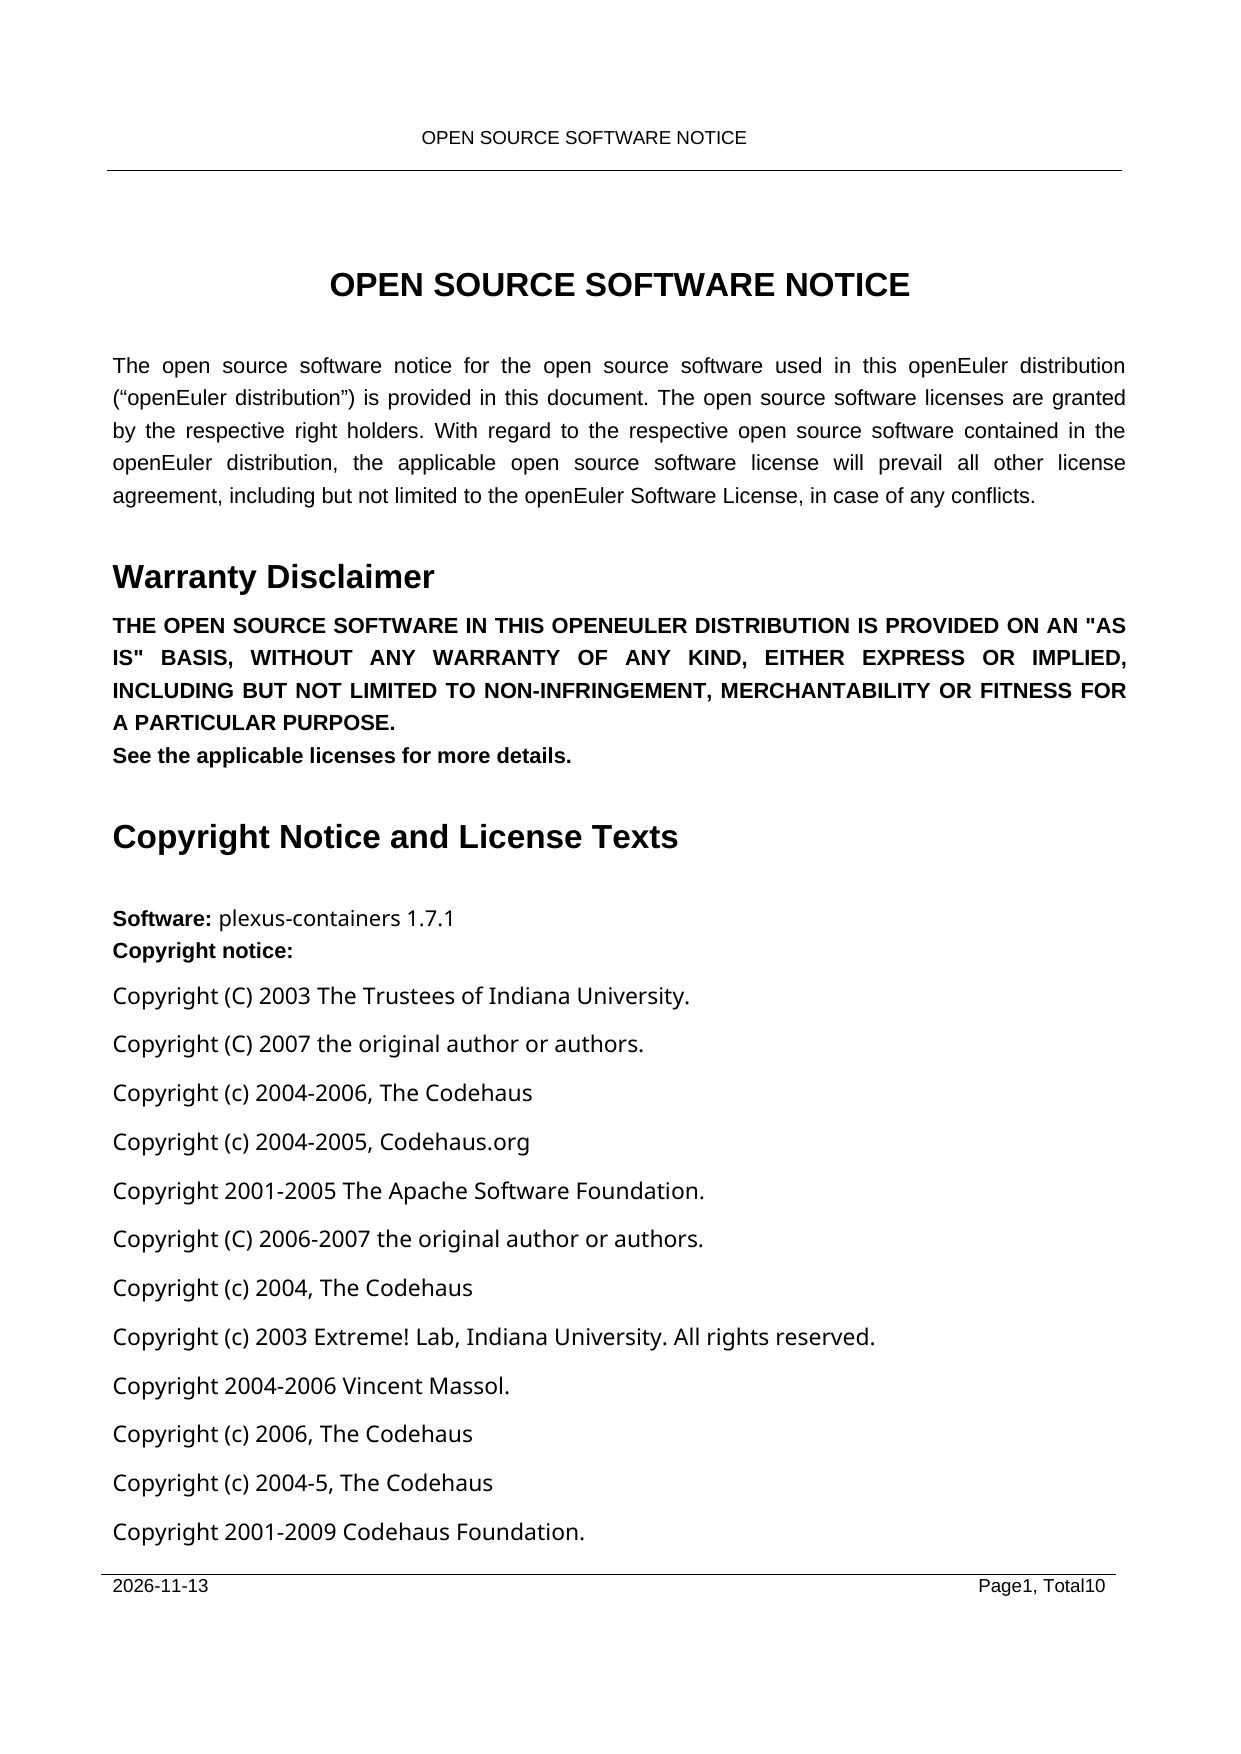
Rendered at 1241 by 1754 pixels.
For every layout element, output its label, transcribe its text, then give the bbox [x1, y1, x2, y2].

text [112, 979, 1128, 1548]
text Software: plexus-containers 1.7.1 [112, 901, 1128, 934]
text The open source software notice for the open source software used in this openEuler distribution (“openEuler distribution”) is provided in this document. The open source software licenses are granted by the respective right holders. With regard to the respective open source software contained in the openEuler distribution, the applicable open source software license will prevail all other license agreement, including but not limited to the openEuler Software License, in case of any conflicts. [112, 349, 1128, 511]
text THE OPEN SOURCE SOFTWARE IN THIS OPENEULER DISTRIBUTION IS PROVIDED ON AN "AS IS" BASIS, WITHOUT ANY WARRANTY OF ANY KIND, EITHER EXPRESS OR IMPLIED, INCLUDING BUT NOT LIMITED TO NON-INFRINGEMENT, MERCHANTABILITY OR FITNESS FOR A PARTICULAR PURPOSE. See the applicable licenses for more details. [112, 609, 1128, 771]
text Copyright notice: [112, 934, 1128, 966]
text Copyright Notice and License Texts [112, 804, 1128, 869]
text Warranty Disclaimer [112, 544, 1128, 609]
text OPEN SOURCE SOFTWARE NOTICE [112, 251, 1128, 316]
